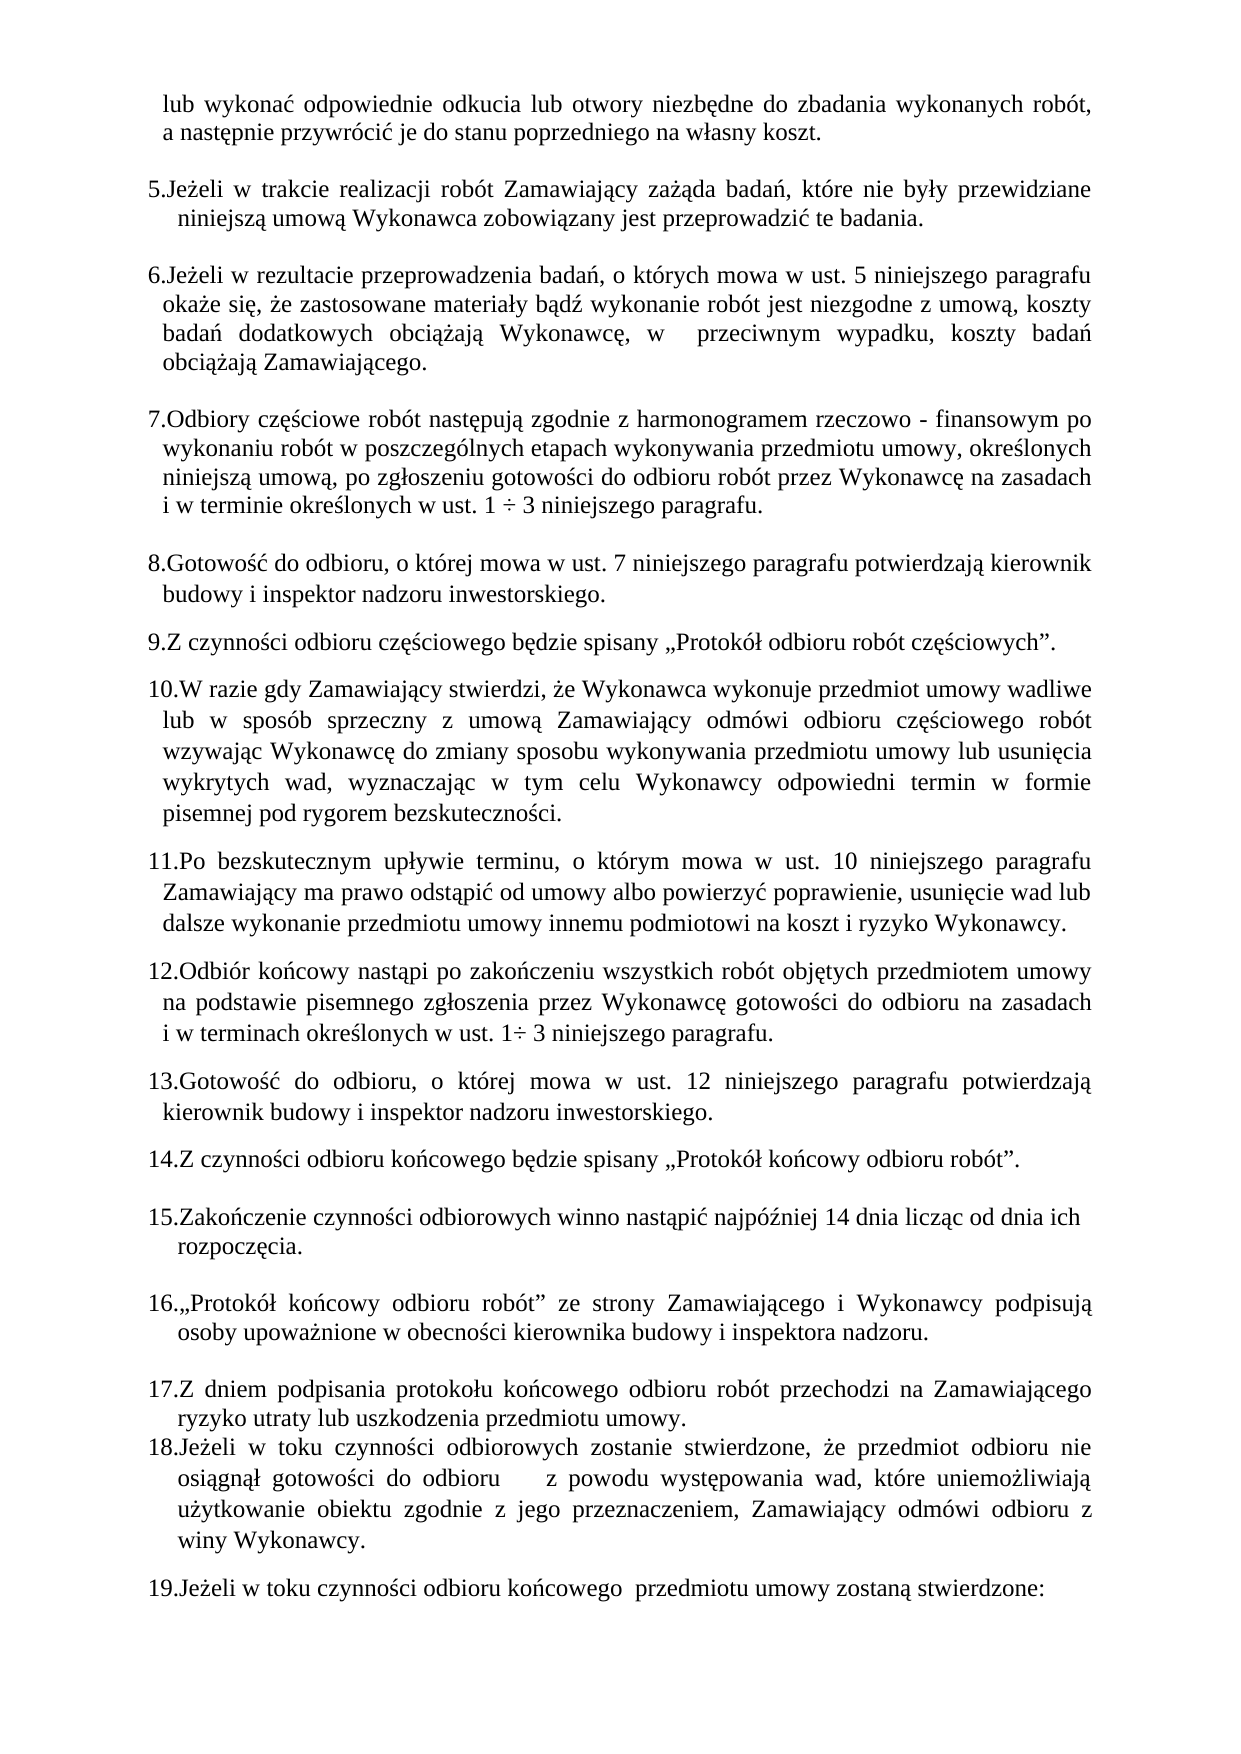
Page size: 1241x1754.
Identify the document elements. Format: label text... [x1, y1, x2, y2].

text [148, 89, 1093, 146]
text 8.Gotowość do odbioru, o której mowa w ust. 7 niniejszego paragrafu potwierdzają kierownik budowy i inspektor nadzoru inwestorskiego. [148, 548, 1093, 608]
text rozpoczęcia. [177, 1231, 1093, 1259]
text 18.Jeżeli w toku czynności odbiorowych zostanie stwierdzone, że przedmiot odbioru nie osiągnął gotowości do odbioru z powodu występowania wad, które uniemożliwiają użytkowanie obiektu zgodnie z jego przeznaczeniem, Zamawiający odmówi odbioru z winy Wykonawcy. [148, 1432, 1093, 1554]
text 10.W razie gdy Zamawiający stwierdzi, że Wykonawca wykonuje przedmiot umowy wadliwe lub w sposób sprzeczny z umową Zamawiający odmówi odbioru częściowego robót wzywając Wykonawcę do zmiany sposobu wykonywania przedmiotu umowy lub usunięcia wykrytych wad, wyznaczając w tym celu Wykonawcy odpowiedni termin w formie pisemnej pod rygorem bezskuteczności. [148, 674, 1093, 827]
text 5.Jeżeli w trakcie realizacji robót Zamawiający zażąda badań, które nie były przewidziane niniejszą umową Wykonawca zobowiązany jest przeprowadzić te badania. [148, 174, 1093, 232]
text 9.Z czynności odbioru częściowego będzie spisany „Protokół odbioru robót częściowych”. [148, 627, 1093, 655]
text 19.Jeżeli w toku czynności odbioru końcowego przedmiotu umowy zostaną stwierdzone: [148, 1573, 1093, 1602]
text 16.„Protokół końcowy odbioru robót” ze strony Zamawiającego i Wykonawcy podpisują osoby upoważnione w obecności kierownika budowy i inspektora nadzoru. [148, 1288, 1093, 1346]
text 12.Odbiór końcowy nastąpi po zakończeniu wszystkich robót objętych przedmiotem umowy na podstawie pisemnego zgłoszenia przez Wykonawcę gotowości do odbioru na zasadach i w terminach określonych w ust. 1÷ 3 niniejszego paragrafu. [148, 956, 1093, 1047]
text 6.Jeżeli w rezultacie przeprowadzenia badań, o których mowa w ust. 5 niniejszego paragrafu okaże się, że zastosowane materiały bądź wykonanie robót jest niezgodne z umową, koszty badań dodatkowych obciążają Wykonawcę, w przeciwnym wypadku, koszty badań obciążają Zamawiającego. [148, 260, 1093, 375]
text 11.Po bezskutecznym upływie terminu, o którym mowa w ust. 10 niniejszego paragrafu Zamawiający ma prawo odstąpić od umowy albo powierzyć poprawienie, usunięcie wad lub dalsze wykonanie przedmiotu umowy innemu podmiotowi na koszt i ryzyko Wykonawcy. [148, 846, 1093, 937]
text 14.Z czynności odbioru końcowego będzie spisany „Protokół końcowy odbioru robót”. [148, 1144, 1093, 1173]
text 7.Odbiory częściowe robót następują zgodnie z harmonogramem rzeczowo - finansowym po wykonaniu robót w poszczególnych etapach wykonywania przedmiotu umowy, określonych niniejszą umową, po zgłoszeniu gotowości do odbioru robót przez Wykonawcę na zasadach i w terminie określonych w ust. 1 ÷ 3 niniejszego paragrafu. [148, 404, 1093, 519]
text 15.Zakończenie czynności odbiorowych winno nastąpić najpóźniej 14 dnia licząc od dnia ich [148, 1202, 1093, 1231]
text 17.Z dniem podpisania protokołu końcowego odbioru robót przechodzi na Zamawiającego ryzyko utraty lub uszkodzenia przedmiotu umowy. [148, 1374, 1093, 1432]
text 13.Gotowość do odbioru, o której mowa w ust. 12 niniejszego paragrafu potwierdzają kierownik budowy i inspektor nadzoru inwestorskiego. [148, 1066, 1093, 1126]
